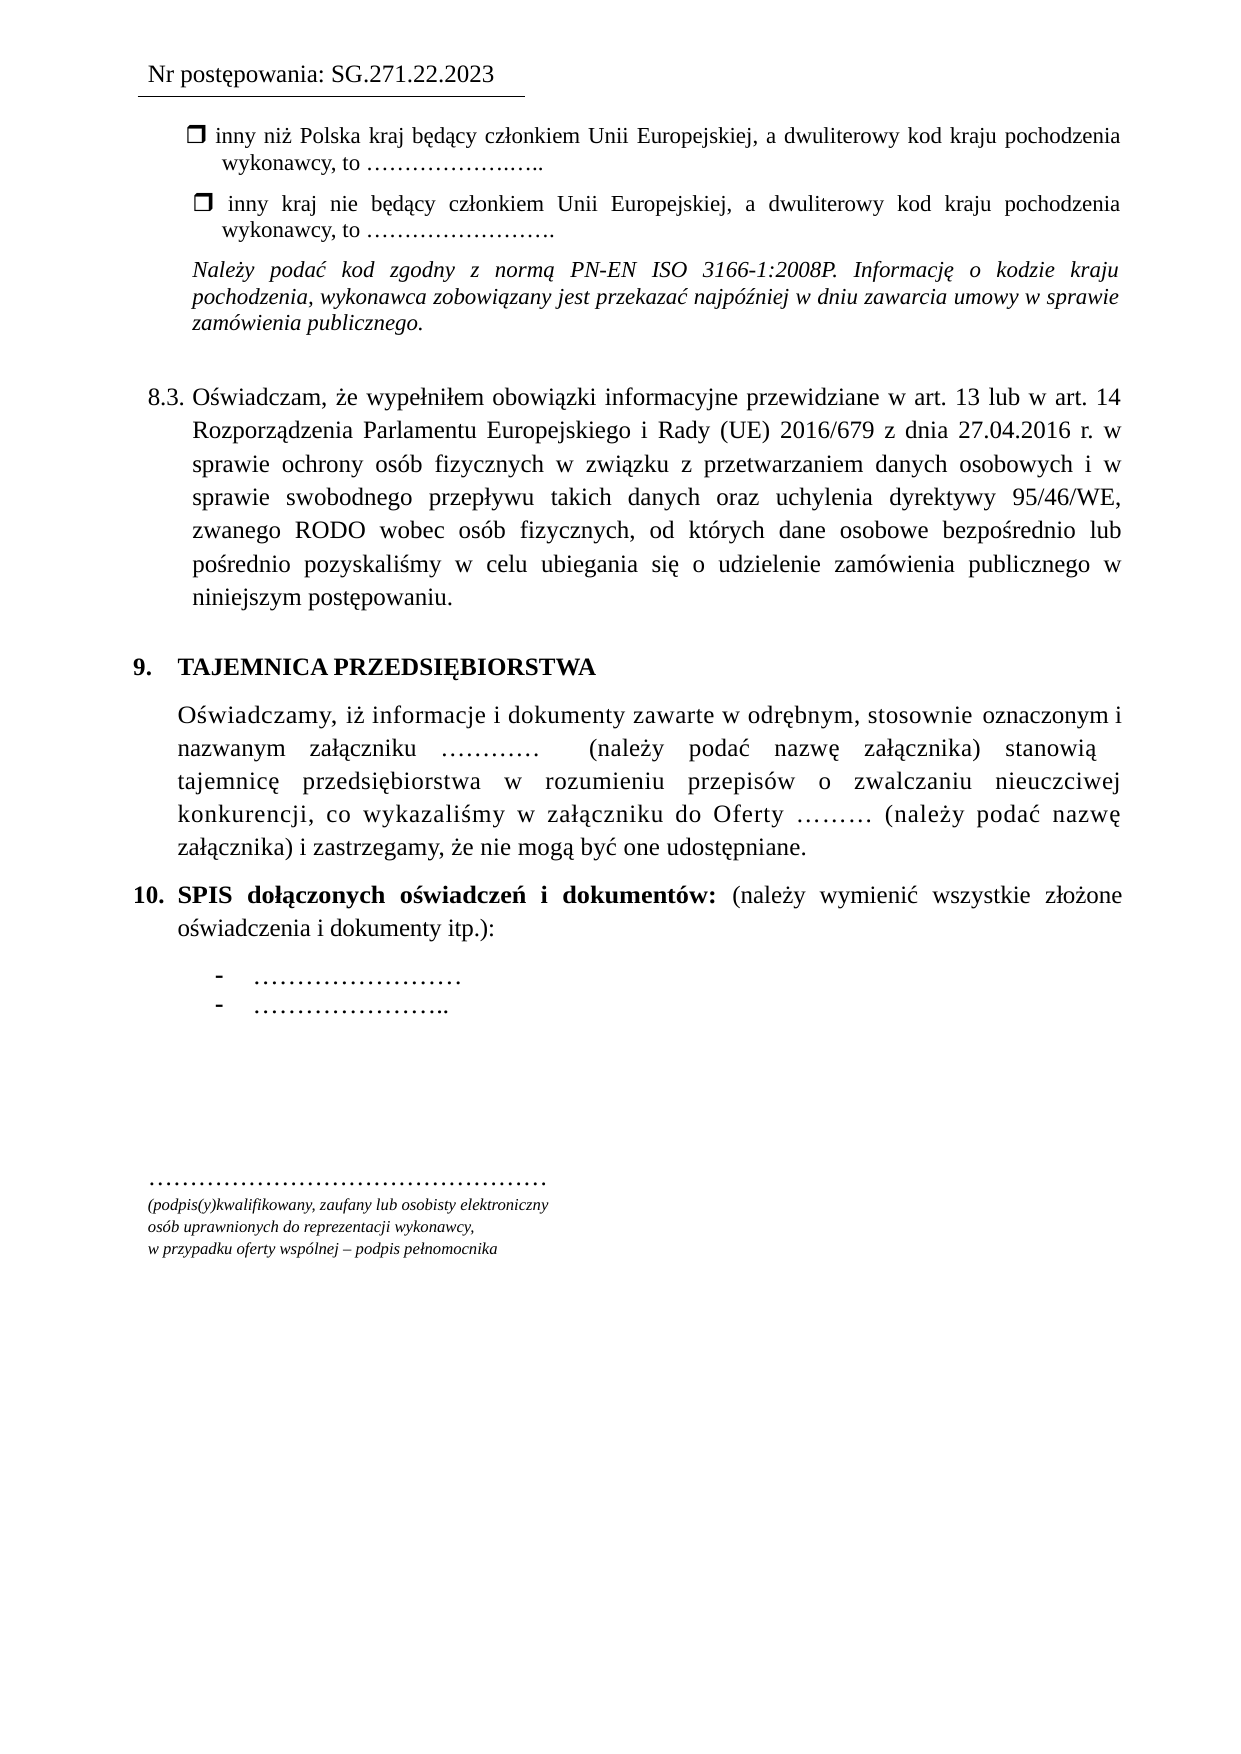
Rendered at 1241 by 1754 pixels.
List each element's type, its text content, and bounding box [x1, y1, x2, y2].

text inny niż Polska kraj będący członkiem Unii Europejskiej, a dwuliterowy kod kraju pochodzenia wykonawcy, to ……………….….. [185, 123, 1122, 176]
list ………………….. [215, 990, 1122, 1018]
list TAJEMNICA PRZEDSIĘBIORSTWA [133, 652, 1122, 681]
text ………………………………………… [148, 1162, 1122, 1191]
text (podpis(y)kwalifikowany, zaufany lub osobisty elektroniczny [148, 1195, 1122, 1214]
list SPIS dołączonych oświadczeń i dokumentów: (należy wymienić wszystkie złożone oświadczenia i dokumenty itp.): [133, 880, 1122, 942]
text Należy podać kod zgodny z normą PN-EN ISO 3166-1:2008P. Informację o kodzie kraju pochodzenia, wykonawca zobowiązany jest przekazać najpóźniej w dniu zawarcia umowy w sprawie zamówienia publicznego. [192, 257, 1122, 336]
list …………………… [215, 961, 1122, 990]
text w przypadku oferty wspólnej – podpis pełnomocnika [148, 1239, 1122, 1258]
list Oświadczam, że wypełniłem obowiązki informacyjne przewidziane w art. 13 lub w art. 14 Rozporządzenia Parlamentu Europejskiego i Rady (UE) 2016/679 z dnia 27.04.2016 r. w sprawie ochrony osób fizycznych w związku z przetwarzaniem danych osobowych i w sprawie swobodnego przepływu takich danych oraz uchylenia dyrektywy 95/46/WE, zwanego RODO wobec osób fizycznych, od których dane osobowe bezpośrednio lub pośrednio pozyskaliśmy w celu ubiegania się o udzielenie zamówienia publicznego w niniejszym postępowaniu. [148, 382, 1122, 611]
list Oświadczamy, iż informacje i dokumenty zawarte w odrębnym, stosownie oznaczonym i nazwanym załączniku ………… (należy podać nazwę załącznika) stanowią tajemnicę przedsiębiorstwa w rozumieniu przepisów o zwalczaniu nieuczciwej konkurencji, co wykazaliśmy w załączniku do Oferty ……… (należy podać nazwę załącznika) i zastrzegamy, że nie mogą być one udostępniane. [177, 700, 1122, 861]
text inny kraj nie będący członkiem Unii Europejskiej, a dwuliterowy kod kraju pochodzenia wykonawcy, to ……………………. [192, 189, 1122, 243]
text osób uprawnionych do reprezentacji wykonawcy, [148, 1217, 1122, 1236]
